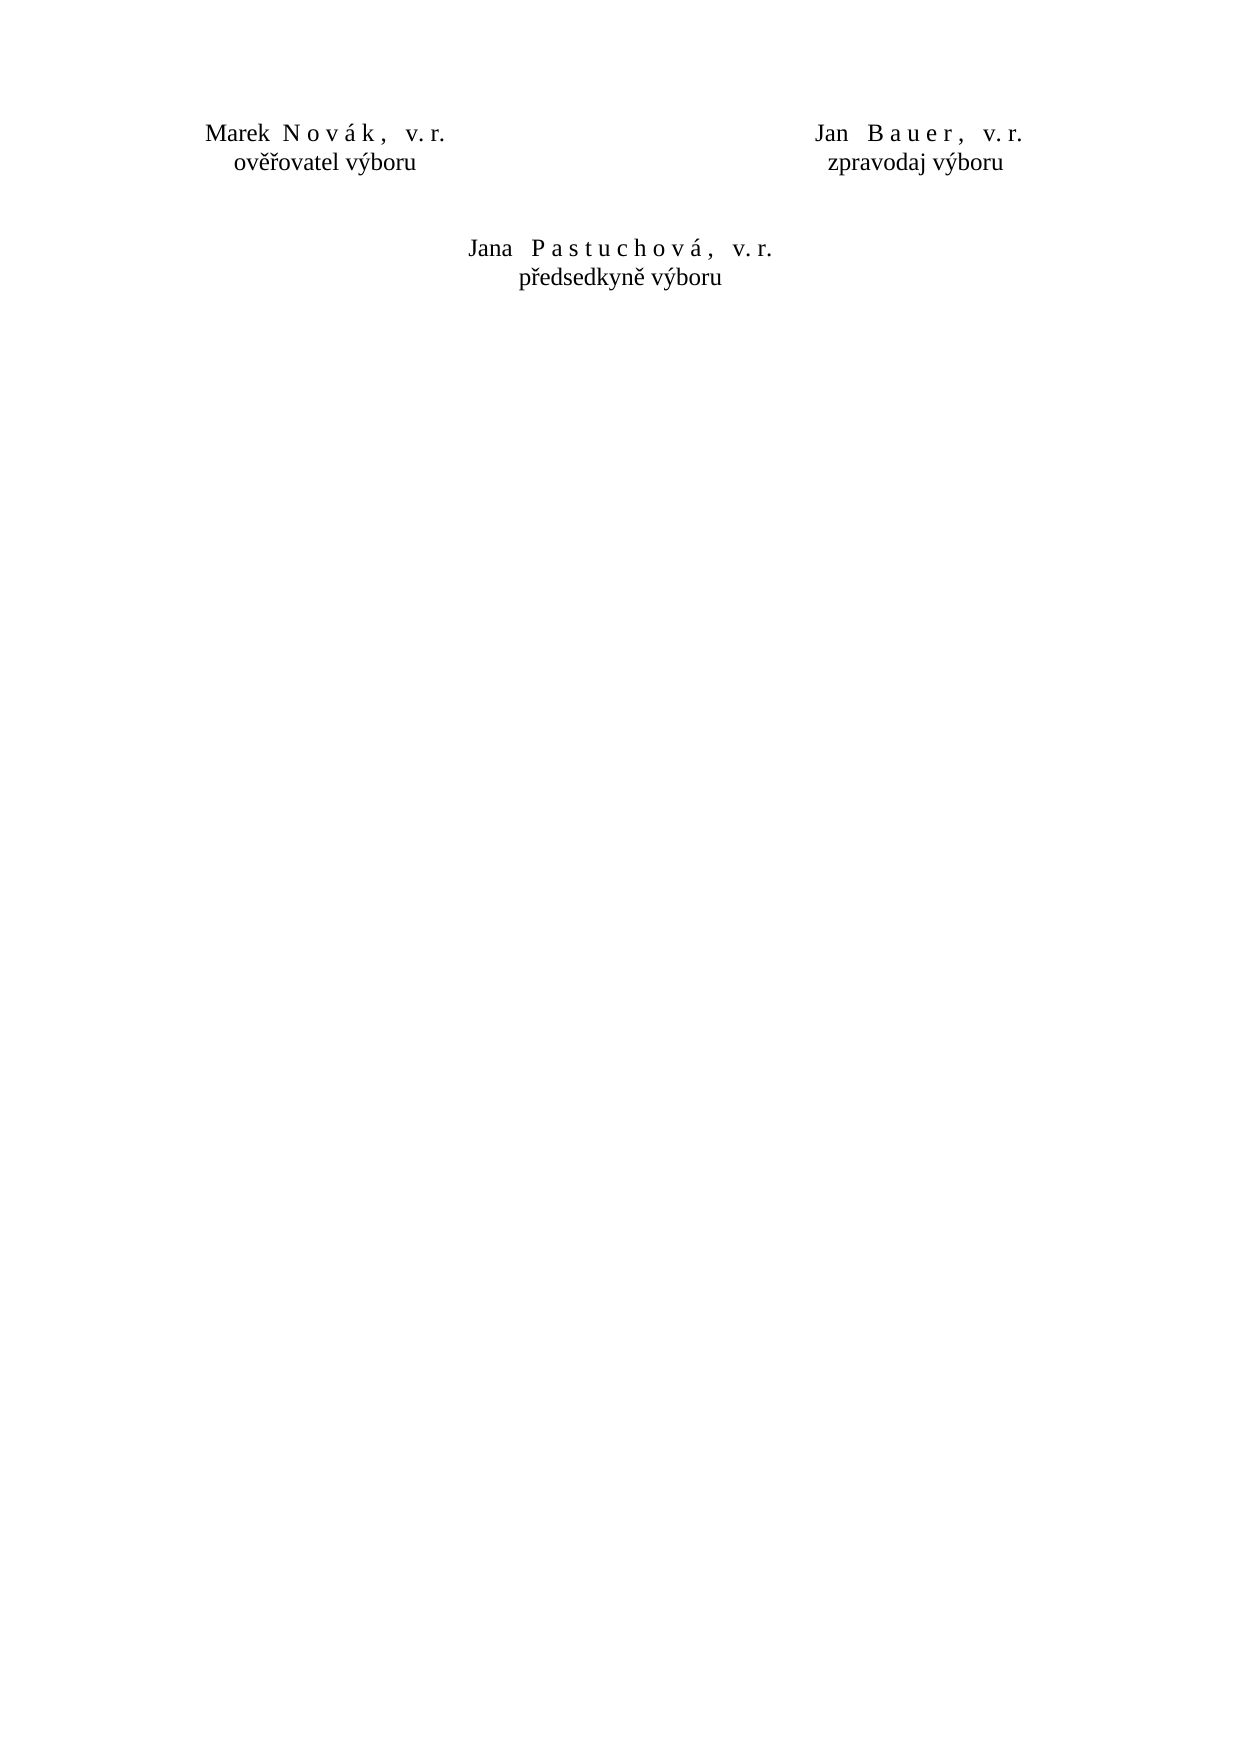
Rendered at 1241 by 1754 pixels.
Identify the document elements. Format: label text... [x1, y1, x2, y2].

text Marek N o v á k , v. r. Jan B a u e r , v. r. [148, 118, 1092, 147]
text předsedkyně výboru [148, 262, 1092, 291]
text Jana P a s t u c h o v á , v. r. [148, 233, 1092, 262]
text ověřovatel výboru zpravodaj výboru [148, 147, 1092, 176]
